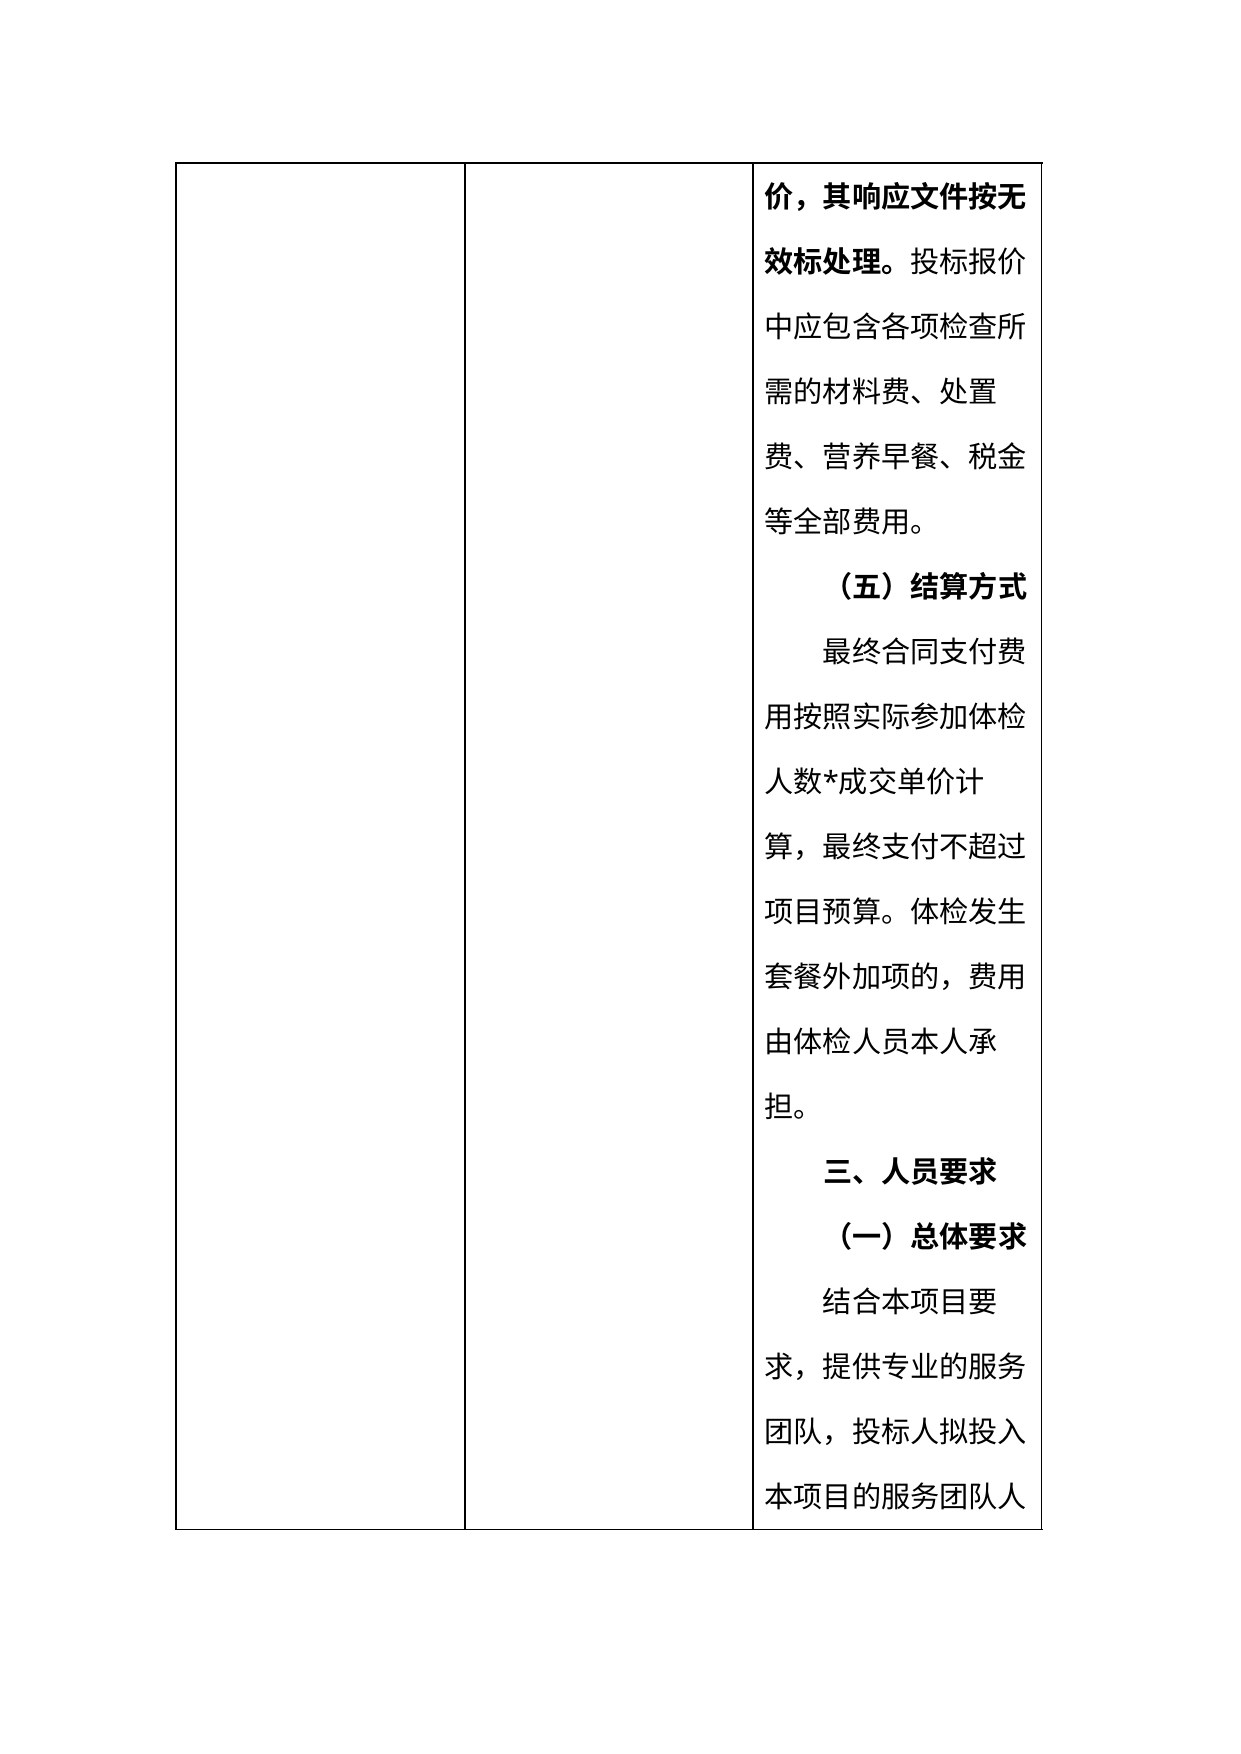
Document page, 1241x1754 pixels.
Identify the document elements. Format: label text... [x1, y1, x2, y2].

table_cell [754, 164, 1041, 1528]
table_cell [466, 164, 752, 1528]
table_cell 1 [177, 164, 464, 1528]
